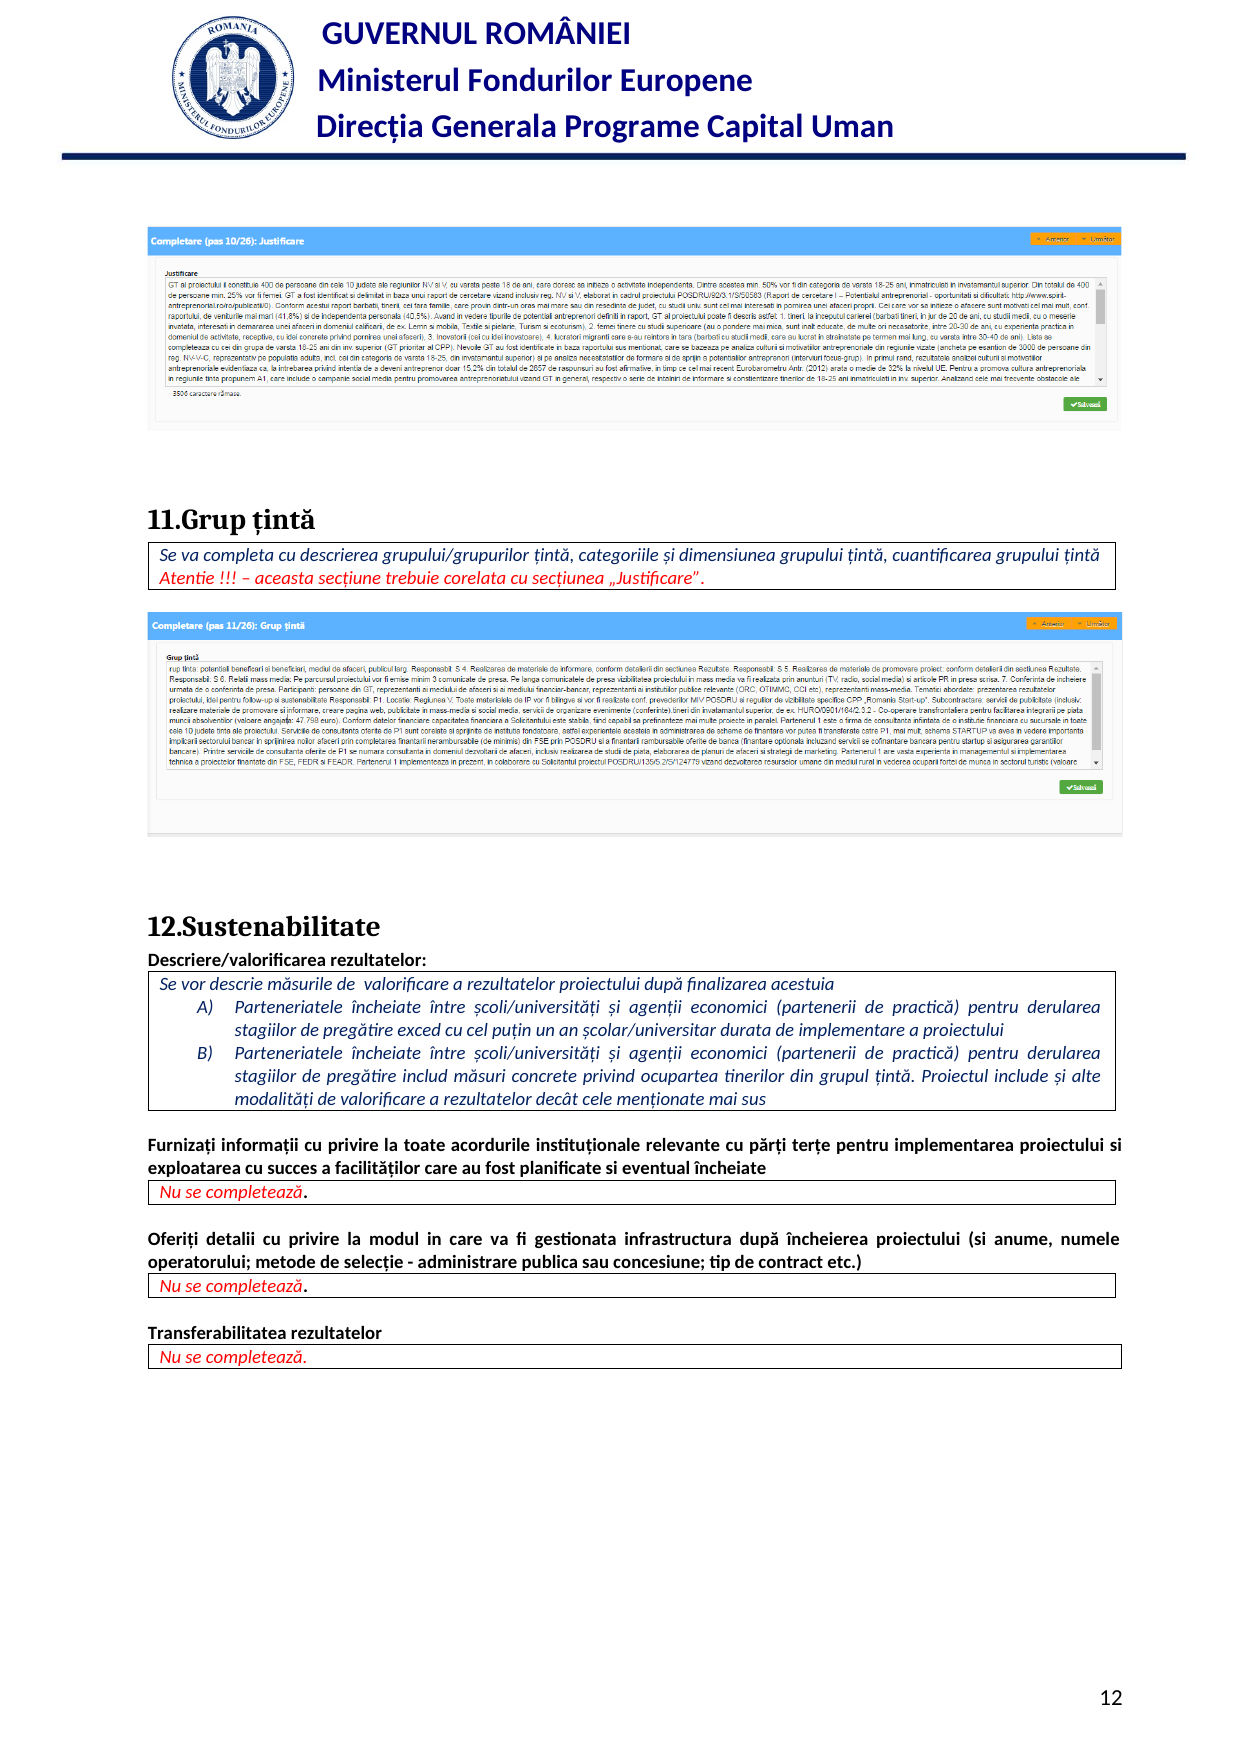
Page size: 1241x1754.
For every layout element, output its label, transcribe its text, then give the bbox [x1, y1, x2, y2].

subtitle 11.Grup țintă [148, 503, 1122, 537]
picture [147, 612, 1123, 837]
picture [171, 13, 296, 141]
text Transferabilitatea rezultatelor [148, 1321, 1122, 1344]
table_header Nu se completează. [149, 1345, 1121, 1368]
text Descriere/valorificarea rezultatelor: [148, 948, 1122, 971]
table_header Se va completa cu descrierea grupului/grupurilor ţintă, categoriile şi dimensiunea grupului țintă, cuantificarea grupului ţintă Atentie !!! – aceasta secțiune trebuie corelata cu secțiunea „Justificare”. [149, 543, 1115, 589]
table_header Se vor descrie măsurile de valorificare a rezultatelor proiectului după finalizarea acestuia Parteneriatele încheiate între școli/universități și agenții economici (partenerii de practică) pentru derularea stagiilor de pregătire exced cu cel puțin un an școlar/universitar durata de implementare a proiectului Parteneriatele încheiate între școli/universități și agenții economici (partenerii de practică) pentru derularea stagiilor de pregătire includ măsuri concrete privind ocupartea tinerilor din grupul țintă. Proiectul include și alte modalități de valorificare a rezultatelor decât cele menționate mai sus [149, 972, 1115, 1110]
table_header Nu se completează. [149, 1274, 1115, 1297]
table_header Nu se completează. [149, 1181, 1115, 1203]
picture [31, 145, 1210, 173]
subtitle 12.Sustenabilitate [148, 910, 1122, 943]
text Furnizați informații cu privire la toate acordurile instituționale relevante cu părți terțe pentru implementarea proiectului si exploatarea cu succes a facilităților care au fost planificate si eventual încheiate [148, 1134, 1122, 1179]
text Oferiți detalii cu privire la modul in care va fi gestionata infrastructura după încheierea proiectului (si anume, numele operatorului; metode de selecție - administrare publica sau concesiune; tip de contract etc.) [148, 1227, 1122, 1273]
picture [147, 226, 1122, 431]
